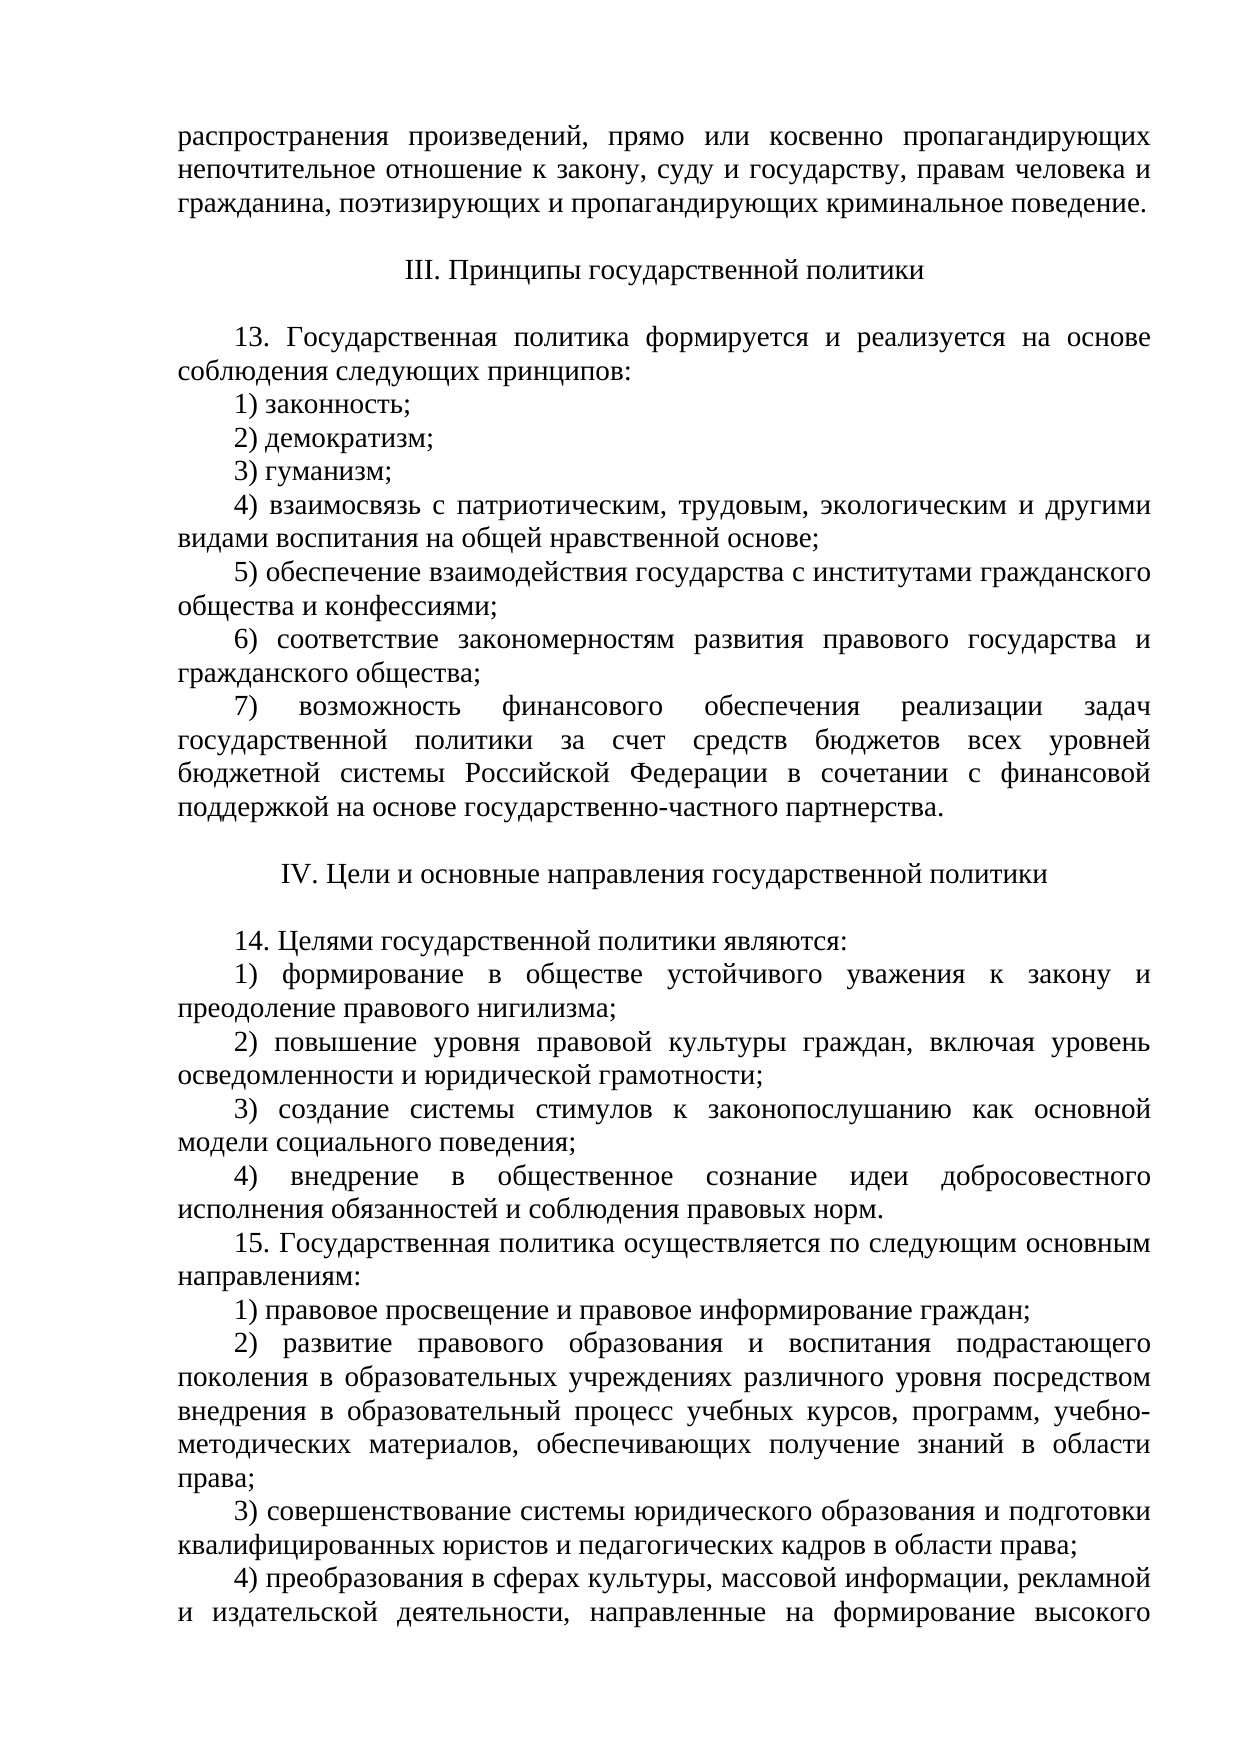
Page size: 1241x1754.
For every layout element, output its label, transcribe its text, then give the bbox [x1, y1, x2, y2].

text 7) возможность финансового обеспечения реализации задач государственной политики за счет средств бюджетов всех уровней бюджетной системы Российской Федерации в сочетании с финансовой поддержкой на основе государственно-частного партнерства. [177, 688, 1152, 822]
text 5) обеспечение взаимодействия государства с институтами гражданского общества и конфессиями; [177, 554, 1152, 621]
text 1) формирование в обществе устойчивого уважения к закону и преодоление правового нигилизма; [177, 957, 1152, 1024]
text 4) внедрение в общественное сознание идеи добросовестного исполнения обязанностей и соблюдения правовых норм. [177, 1158, 1152, 1225]
text 3) гуманизм; [177, 453, 1152, 487]
text 13. Государственная политика формируется и реализуется на основе соблюдения следующих принципов: [177, 319, 1152, 386]
text 1) законность; [177, 386, 1152, 420]
text 2) демократизм; [177, 420, 1152, 453]
text 14. Целями государственной политики являются: [177, 923, 1152, 957]
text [177, 1560, 1152, 1627]
text 4) взаимосвязь с патриотическим, трудовым, экологическим и другими видами воспитания на общей нравственной основе; [177, 487, 1152, 554]
text 6) соответствие закономерностям развития правового государства и гражданского общества; [177, 621, 1152, 688]
text 15. Государственная политика осуществляется по следующим основным направлениям: [177, 1225, 1152, 1292]
text 3) совершенствование системы юридического образования и подготовки квалифицированных юристов и педагогических кадров в области права; [177, 1493, 1152, 1560]
text 1) правовое просвещение и правовое информирование граждан; [177, 1292, 1152, 1326]
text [177, 118, 1152, 219]
text 2) повышение уровня правовой культуры граждан, включая уровень осведомленности и юридической грамотности; [177, 1024, 1152, 1091]
text IV. Цели и основные направления государственной политики [177, 856, 1152, 889]
text III. Принципы государственной политики [177, 252, 1152, 286]
text 3) создание системы стимулов к законопослушанию как основной модели социального поведения; [177, 1091, 1152, 1158]
text 2) развитие правового образования и воспитания подрастающего поколения в образовательных учреждениях различного уровня посредством внедрения в образовательный процесс учебных курсов, программ, учебно-методических материалов, обеспечивающих получение знаний в области права; [177, 1326, 1152, 1493]
